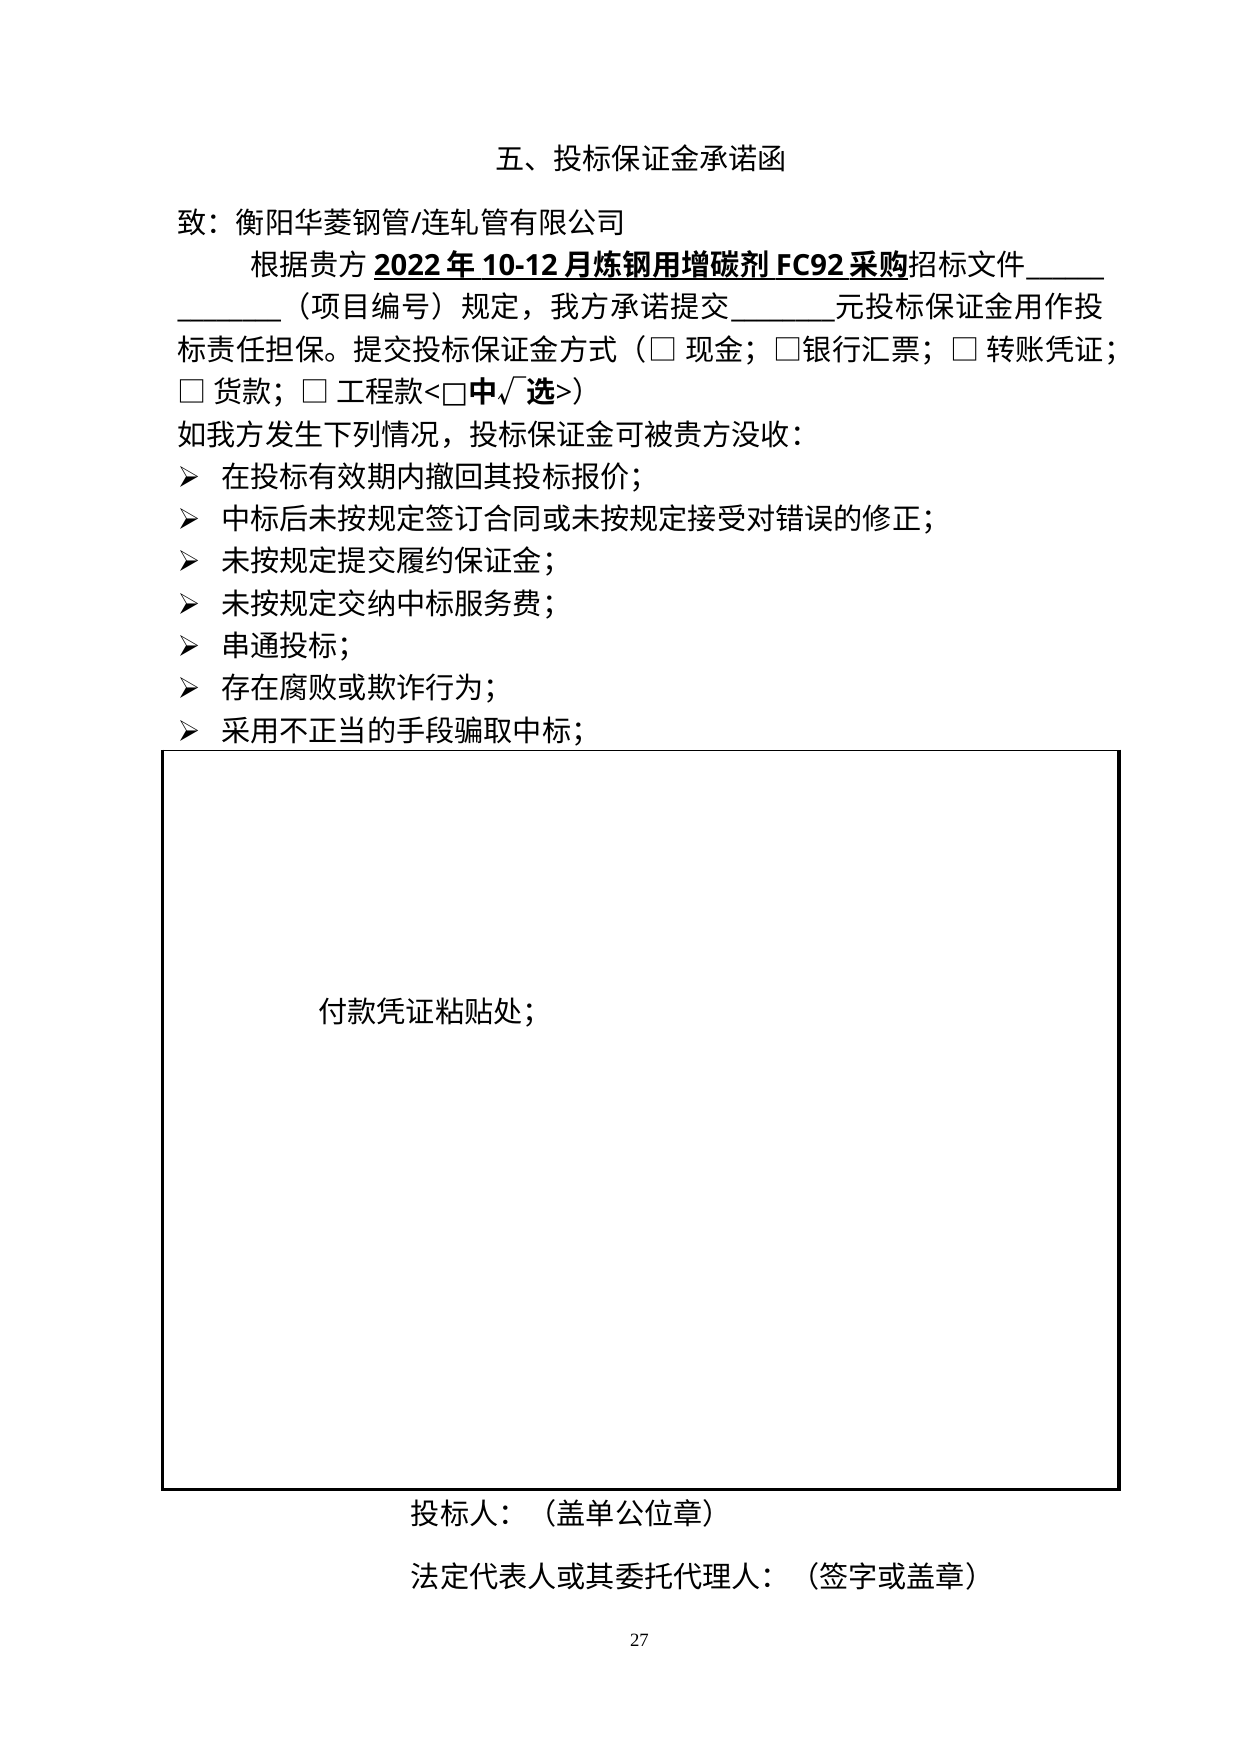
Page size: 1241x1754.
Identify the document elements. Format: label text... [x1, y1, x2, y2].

text 根据贵方2022年10-12月炼钢用增碳剂FC92采购招标文件______________（项目编号）规定，我方承诺提交________元投标保证金用作投标责任担保。提交投标保证金方式（□ 现金；□银行汇票；□ 转账凭证；□ 货款；□ 工程款<□中√选>） [177, 242, 1104, 411]
list 未按规定提交履约保证金； [177, 538, 1104, 580]
text 如我方发生下列情况，投标保证金可被贵方没收： [177, 411, 1104, 453]
subtitle 五、投标保证金承诺函 [177, 136, 1104, 178]
list 在投标有效期内撤回其投标报价； [177, 453, 1104, 496]
text 法定代表人或其委托代理人：（签字或盖章） [177, 1554, 1046, 1596]
list 采用不正当的手段骗取中标； [177, 707, 1104, 749]
list 存在腐败或欺诈行为； [177, 665, 1104, 707]
list 中标后未按规定签订合同或未按规定接受对错误的修正； [177, 496, 1104, 538]
text 致：衡阳华菱钢管/连轧管有限公司 [177, 199, 1104, 242]
text 投标人：（盖单公位章） [177, 1491, 1046, 1533]
table_header 付款凭证粘贴处； [164, 751, 1117, 1487]
list 串通投标； [177, 623, 1104, 665]
list 未按规定交纳中标服务费； [177, 580, 1104, 623]
